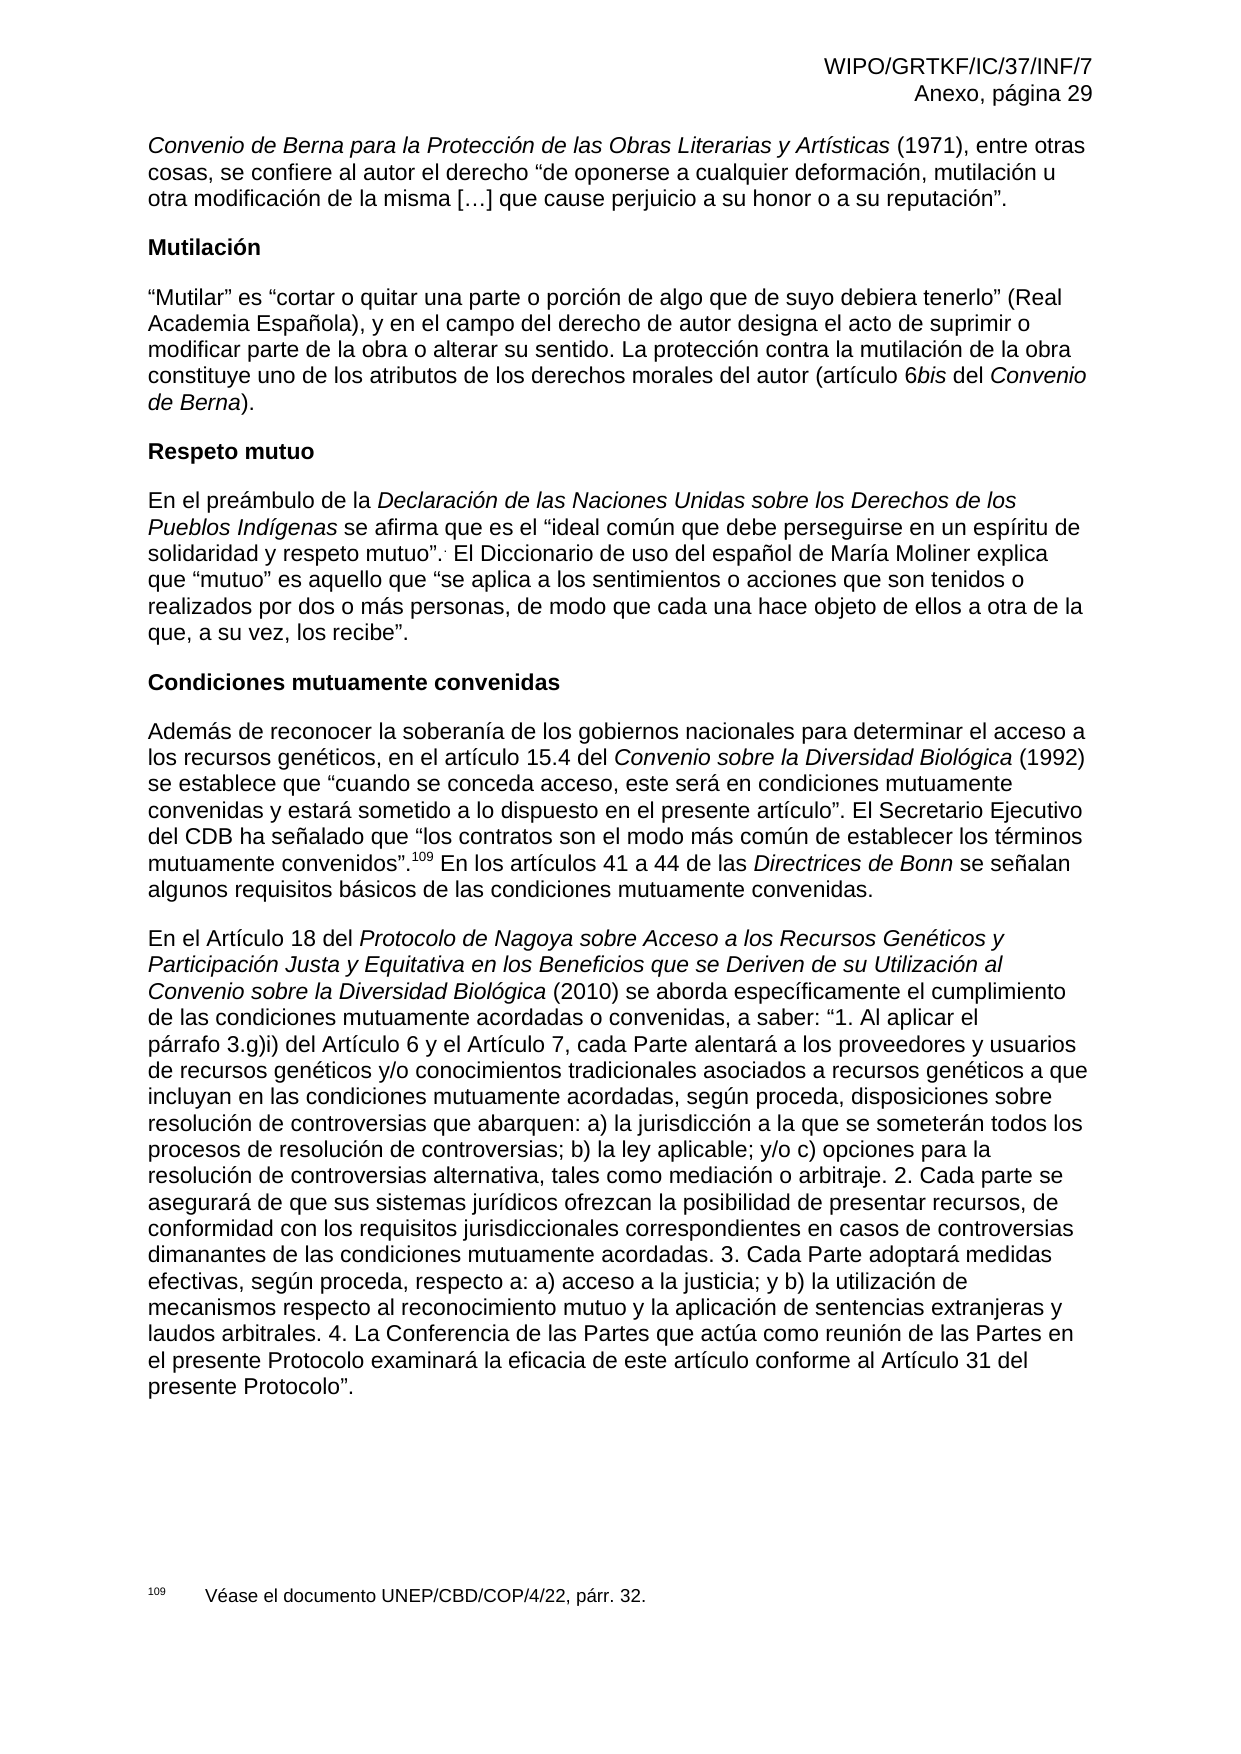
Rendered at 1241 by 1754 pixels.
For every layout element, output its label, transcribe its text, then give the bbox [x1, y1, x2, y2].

list Mutilación [148, 234, 1092, 261]
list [148, 132, 1092, 211]
list En el preámbulo de la Declaración de las Naciones Unidas sobre los Derechos de los Pueblos Indígenas se afirma que es el “ideal común que debe perseguirse en un espíritu de solidaridad y respeto mutuo”.. El Diccionario de uso del español de María Moliner explica que “mutuo” es aquello que “se aplica a los sentimientos o acciones que son tenidos o realizados por dos o más personas, de modo que cada una hace objeto de ellos a otra de la que, a su vez, los recibe”. [148, 487, 1092, 646]
list En el Artículo 18 del Protocolo de Nagoya sobre Acceso a los Recursos Genéticos y Participación Justa y Equitativa en los Beneficios que se Deriven de su Utilización al Convenio sobre la Diversidad Biológica (2010) se aborda específicamente el cumplimiento de las condiciones mutuamente acordadas o convenidas, a saber: “1. Al aplicar el párrafo 3.g)i) del Artículo 6 y el Artículo 7, cada Parte alentará a los proveedores y usuarios de recursos genéticos y/o conocimientos tradicionales asociados a recursos genéticos a que incluyan en las condiciones mutuamente acordadas, según proceda, disposiciones sobre resolución de controversias que abarquen: a) la jurisdicción a la que se someterán todos los procesos de resolución de controversias; b) la ley aplicable; y/o c) opciones para la resolución de controversias alternativa, tales como mediación o arbitraje. 2. Cada parte se asegurará de que sus sistemas jurídicos ofrezcan la posibilidad de presentar recursos, de conformidad con los requisitos jurisdiccionales correspondientes en casos de controversias dimanantes de las condiciones mutuamente acordadas. 3. Cada Parte adoptará medidas efectivas, según proceda, respecto a: a) acceso a la justicia; y b) la utilización de mecanismos respecto al reconocimiento mutuo y la aplicación de sentencias extranjeras y laudos arbitrales. 4. La Conferencia de las Partes que actúa como reunión de las Partes en el presente Protocolo examinará la eficacia de este artículo conforme al Artículo 31 del presente Protocolo”. [148, 925, 1092, 1399]
list Además de reconocer la soberanía de los gobiernos nacionales para determinar el acceso a los recursos genéticos, en el artículo 15.4 del Convenio sobre la Diversidad Biológica (1992) se establece que “cuando se conceda acceso, este será en condiciones mutuamente convenidas y estará sometido a lo dispuesto en el presente artículo”. El Secretario Ejecutivo del CDB ha señalado que “los contratos son el modo más común de establecer los términos mutuamente convenidos”. En los artículos 41 a 44 de las Directrices de Bonn se señalan algunos requisitos básicos de las condiciones mutuamente convenidas. [148, 718, 1092, 902]
list Respeto mutuo [148, 438, 1092, 464]
list “Mutilar” es “cortar o quitar una parte o porción de algo que de suyo debiera tenerlo” (Real Academia Española), y en el campo del derecho de autor designa el acto de suprimir o modificar parte de la obra o alterar su sentido. La protección contra la mutilación de la obra constituye uno de los atributos de los derechos morales del autor (artículo 6bis del Convenio de Berna). [148, 283, 1092, 415]
list Condiciones mutuamente convenidas [148, 668, 1092, 695]
